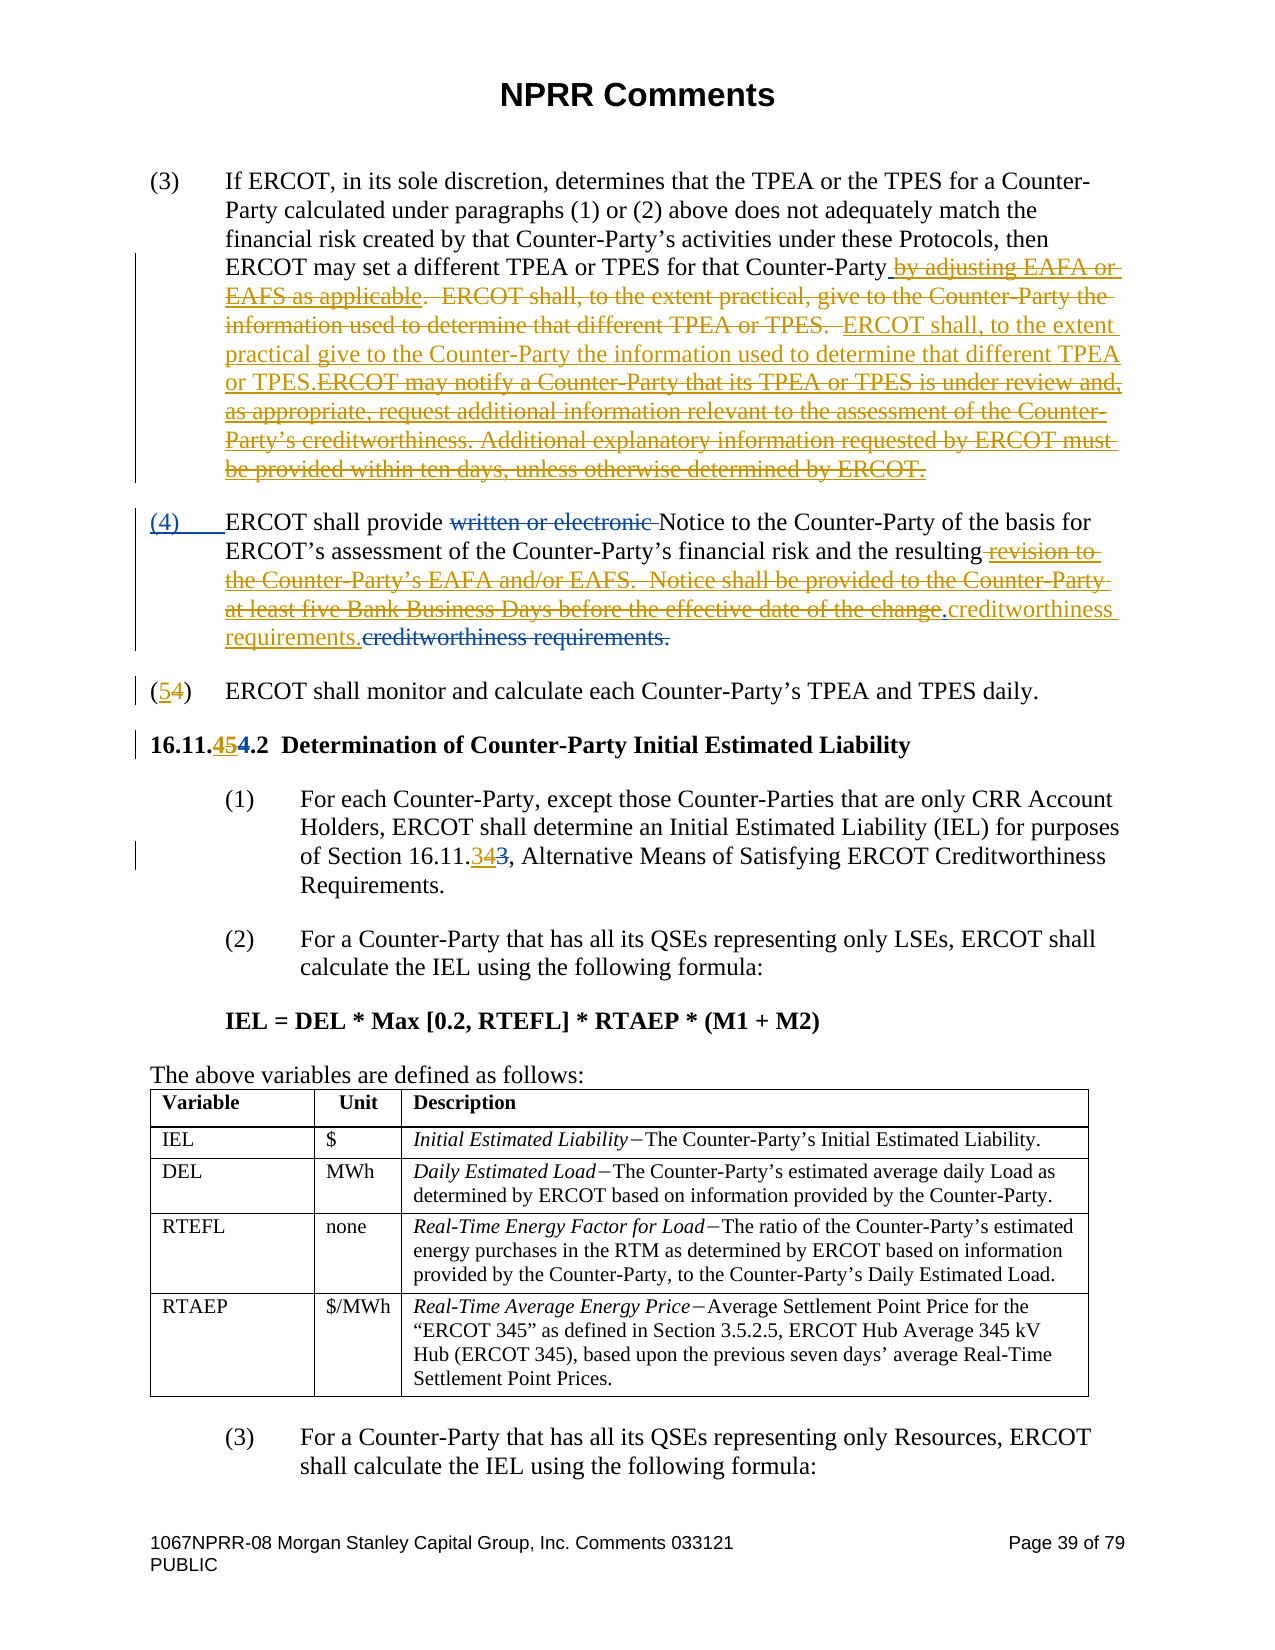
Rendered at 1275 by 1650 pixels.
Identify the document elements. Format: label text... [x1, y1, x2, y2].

list (1) For each Counter-Party, except those Counter-Parties that are only CRR Account Holders, ERCOT shall determine an Initial Estimated Liability (IEL) for purposes of Section 16.11., Alternative Means of Satisfying ERCOT Creditworthiness Requirements. [225, 784, 1125, 899]
text 16.11..2 Determination of Counter-Party Initial Estimated Liability [150, 730, 1125, 759]
table_cell MWh [315, 1159, 401, 1213]
text () ERCOT shall monitor and calculate each Counter-Party’s TPEA and TPES daily. [150, 676, 1125, 705]
list IEL = DEL * Max [0.2, RTEFL] * RTAEP * (M1 + M2) [225, 1006, 1125, 1035]
table_cell Real-Time Energy Factor for LoadThe ratio of the Counter-Party’s estimated energy purchases in the RTM as determined by ERCOT based on information provided by the Counter-Party, to the Counter-Party’s Daily Estimated Load. [402, 1214, 1088, 1293]
table_header Description [402, 1090, 1088, 1126]
table_header Variable [151, 1090, 314, 1126]
table_cell RTEFL [151, 1214, 314, 1293]
list (2) For a Counter-Party that has all its QSEs representing only LSEs, ERCOT shall calculate the IEL using the following formula: [225, 924, 1125, 981]
table_cell IEL [151, 1128, 314, 1158]
table_cell $/MWh [315, 1294, 401, 1396]
table_cell Real-Time Average Energy PriceAverage Settlement Point Price for the “ERCOT 345” as defined in Section 3.5.2.5, ERCOT Hub Average 345 kV Hub (ERCOT 345), based upon the previous seven days’ average Real-Time Settlement Point Prices. [402, 1294, 1088, 1396]
text ERCOT shall provide Notice to the Counter-Party of the basis for ERCOT’s assessment of the Counter-Party’s financial risk and the resulting [150, 507, 1125, 651]
text The above variables are defined as follows: [150, 1060, 1125, 1089]
table_cell none [315, 1214, 401, 1293]
table_header Unit [315, 1090, 401, 1126]
list (3) For a Counter-Party that has all its QSEs representing only Resources, ERCOT shall calculate the IEL using the following formula: [225, 1422, 1125, 1480]
table_cell [151, 1159, 314, 1213]
table_cell Initial Estimated LiabilityThe Counter-Party’s Initial Estimated Liability. [402, 1128, 1088, 1158]
table_cell $ [315, 1128, 401, 1158]
table_cell RTAEP [151, 1294, 314, 1396]
text (3) If ERCOT, in its sole discretion, determines that the TPEA or the TPES for a Counter-Party calculated under paragraphs (1) or (2) above does not adequately match the financial risk created by that Counter-Party’s activities under these Protocols, then ERCOT may set a different TPEA or TPES for that Counter-Party [150, 166, 1125, 482]
table_cell Daily Estimated LoadThe Counter-Party’s estimated average daily Load as determined by ERCOT based on information provided by the Counter-Party. [402, 1159, 1088, 1213]
